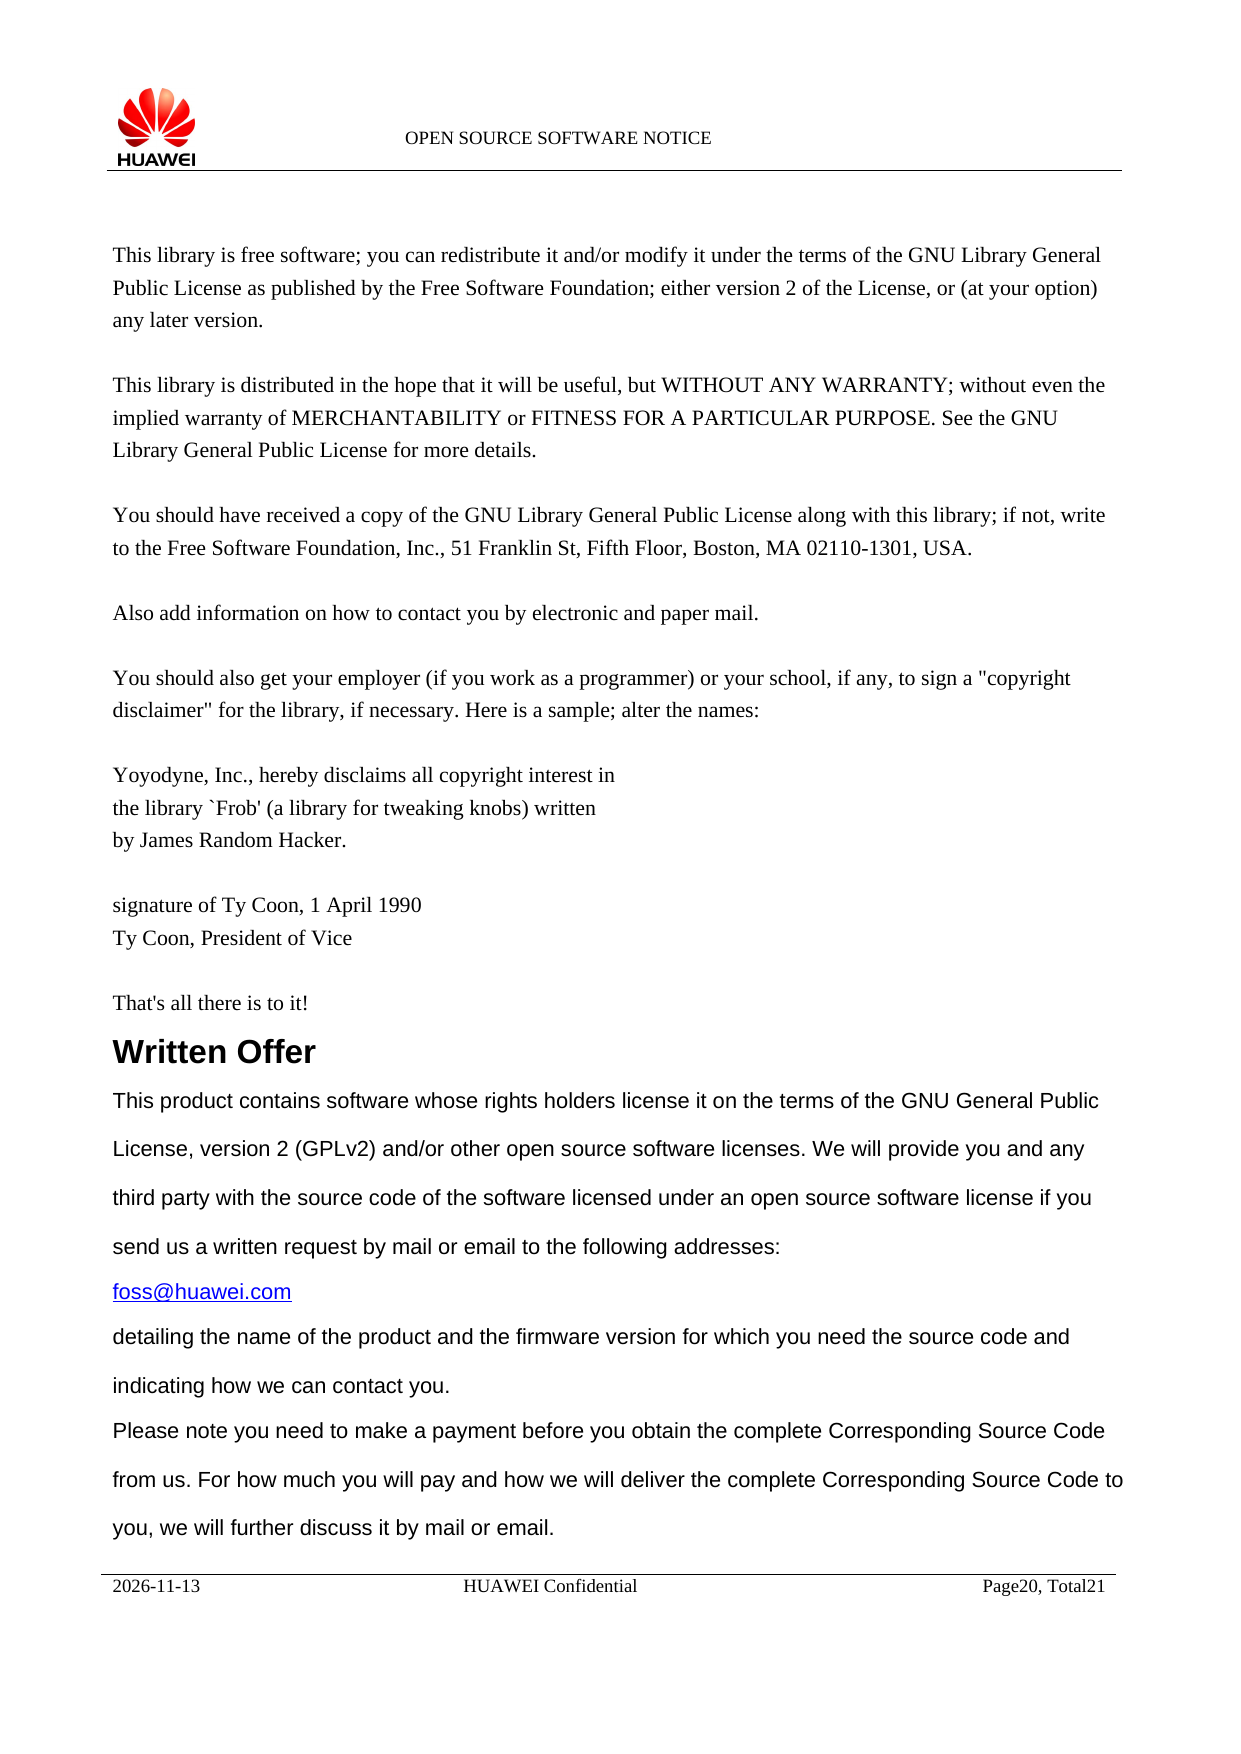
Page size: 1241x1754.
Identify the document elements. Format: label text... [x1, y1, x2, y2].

text Please note you need to make a payment before you obtain the complete Corresponding Source Code from us. For how much you will pay and how we will deliver the complete Corresponding Source Code to you, we will further discuss it by mail or email. [112, 1414, 1128, 1544]
text Written Offer [112, 1019, 1128, 1084]
picture [118, 88, 195, 166]
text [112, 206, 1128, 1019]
text detailing the name of the product and the firmware version for which you need the source code and indicating how we can contact you. [112, 1320, 1128, 1402]
text This product contains software whose rights holders license it on the terms of the GNU General Public License, version 2 (GPLv2) and/or other open source software licenses. We will provide you and any third party with the source code of the software licensed under an open source software license if you send us a written request by mail or email to the following addresses: [112, 1084, 1128, 1263]
text foss@huawei.com [112, 1275, 1128, 1308]
